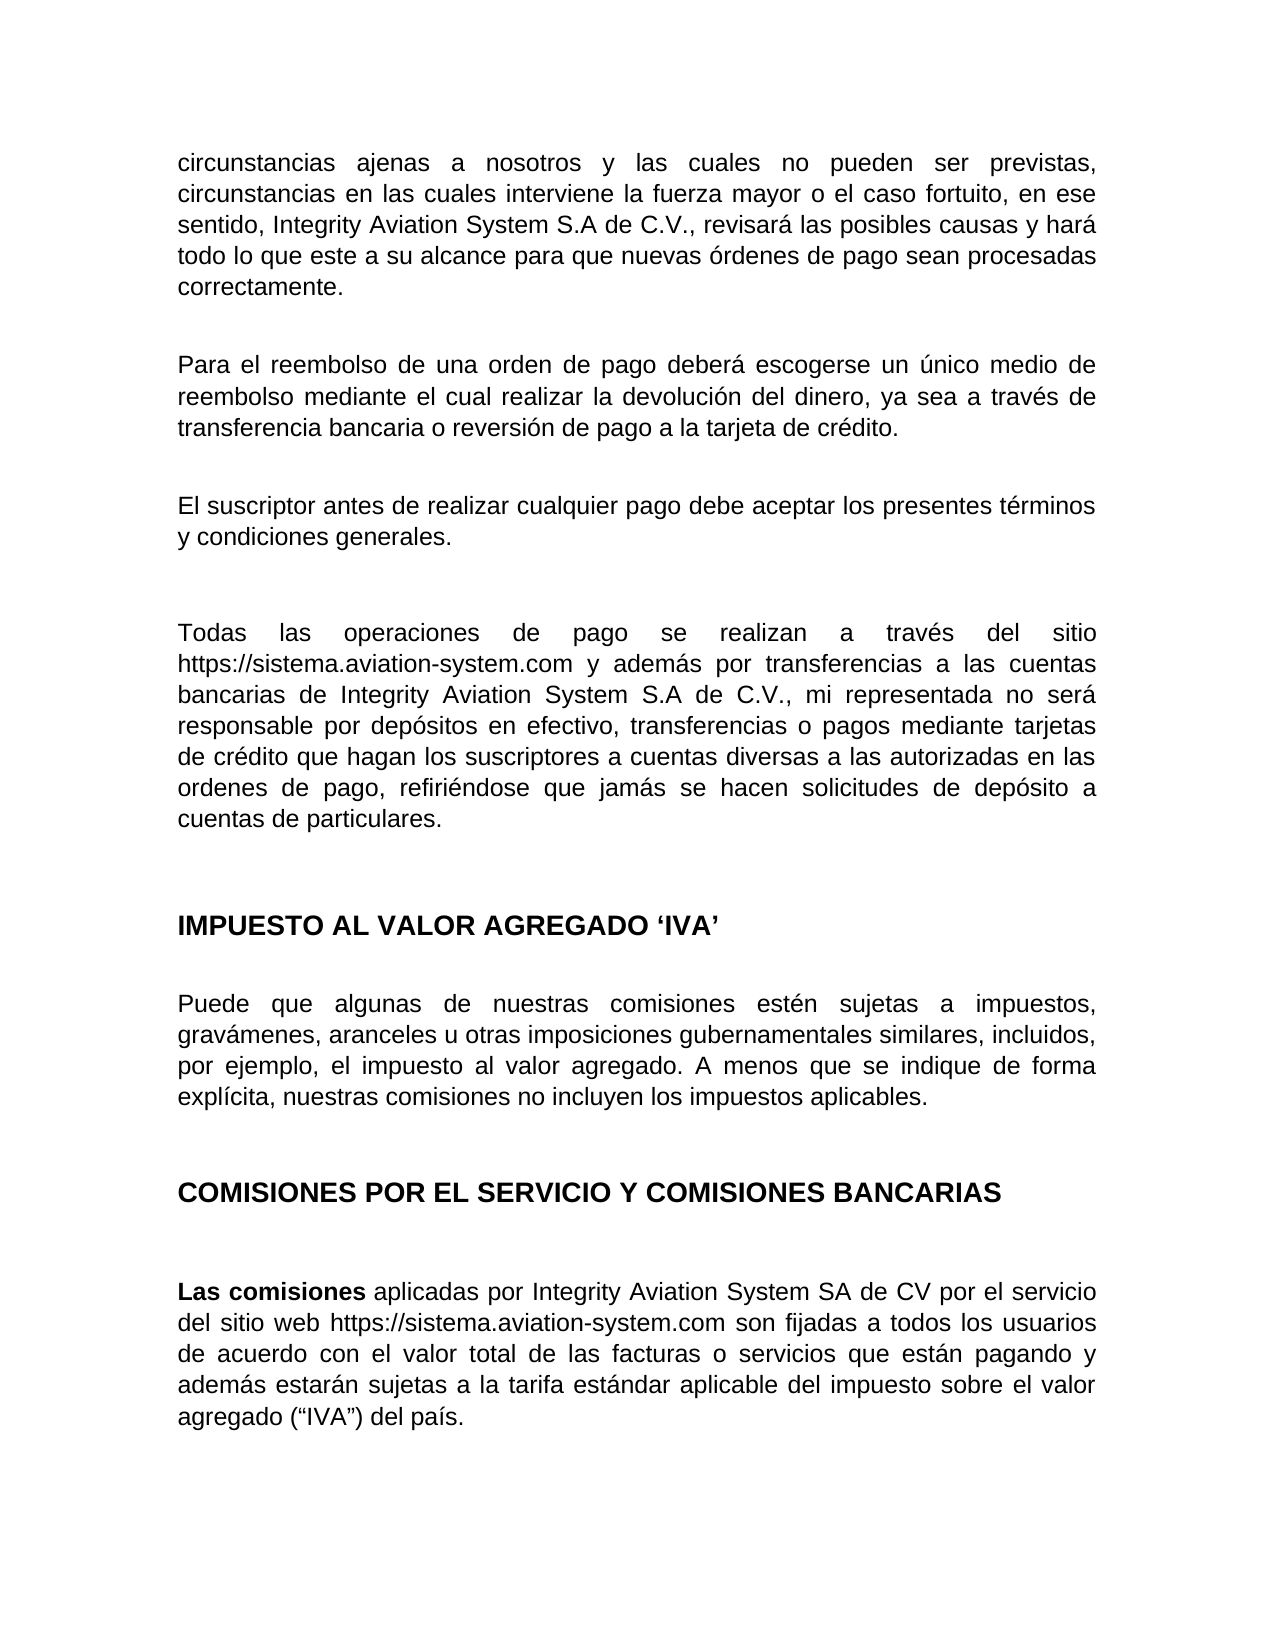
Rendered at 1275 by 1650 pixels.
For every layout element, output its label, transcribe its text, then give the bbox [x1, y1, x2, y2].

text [177, 148, 1098, 301]
text IMPUESTO AL VALOR AGREGADO ‘IVA’ [177, 881, 1098, 942]
text Todas las operaciones de pago se realizan a través del sitio https://sistema.aviation-system.com y además por transferencias a las cuentas bancarias de Integrity Aviation System S.A de C.V., mi representada no será responsable por depósitos en efectivo, transferencias o pagos mediante tarjetas de crédito que hagan los suscriptores a cuentas diversas a las autorizadas en las ordenes de pago, refiriéndose que jamás se hacen solicitudes de depósito a cuentas de particulares. [177, 618, 1098, 833]
text COMISIONES POR EL SERVICIO Y COMISIONES BANCARIAS [177, 1176, 1098, 1209]
text El suscriptor antes de realizar cualquier pago debe aceptar los presentes términos y condiciones generales. [177, 460, 1098, 551]
text Puede que algunas de nuestras comisiones estén sujetas a impuestos, gravámenes, aranceles u otras imposiciones gubernamentales similares, incluidos, por ejemplo, el impuesto al valor agregado. A menos que se indique de forma explícita, nuestras comisiones no incluyen los impuestos aplicables. [177, 988, 1098, 1110]
text Para el reembolso de una orden de pago deberá escogerse un único medio de reembolso mediante el cual realizar la devolución del dinero, ya sea a través de transferencia bancaria o reversión de pago a la tarjeta de crédito. [177, 319, 1098, 441]
text Las comisiones aplicadas por Integrity Aviation System SA de CV por el servicio del sitio web https://sistema.aviation-system.com son fijadas a todos los usuarios de acuerdo con el valor total de las facturas o servicios que están pagando y además estarán sujetas a la tarifa estándar aplicable del impuesto sobre el valor agregado (“IVA”) del país. [177, 1277, 1098, 1430]
